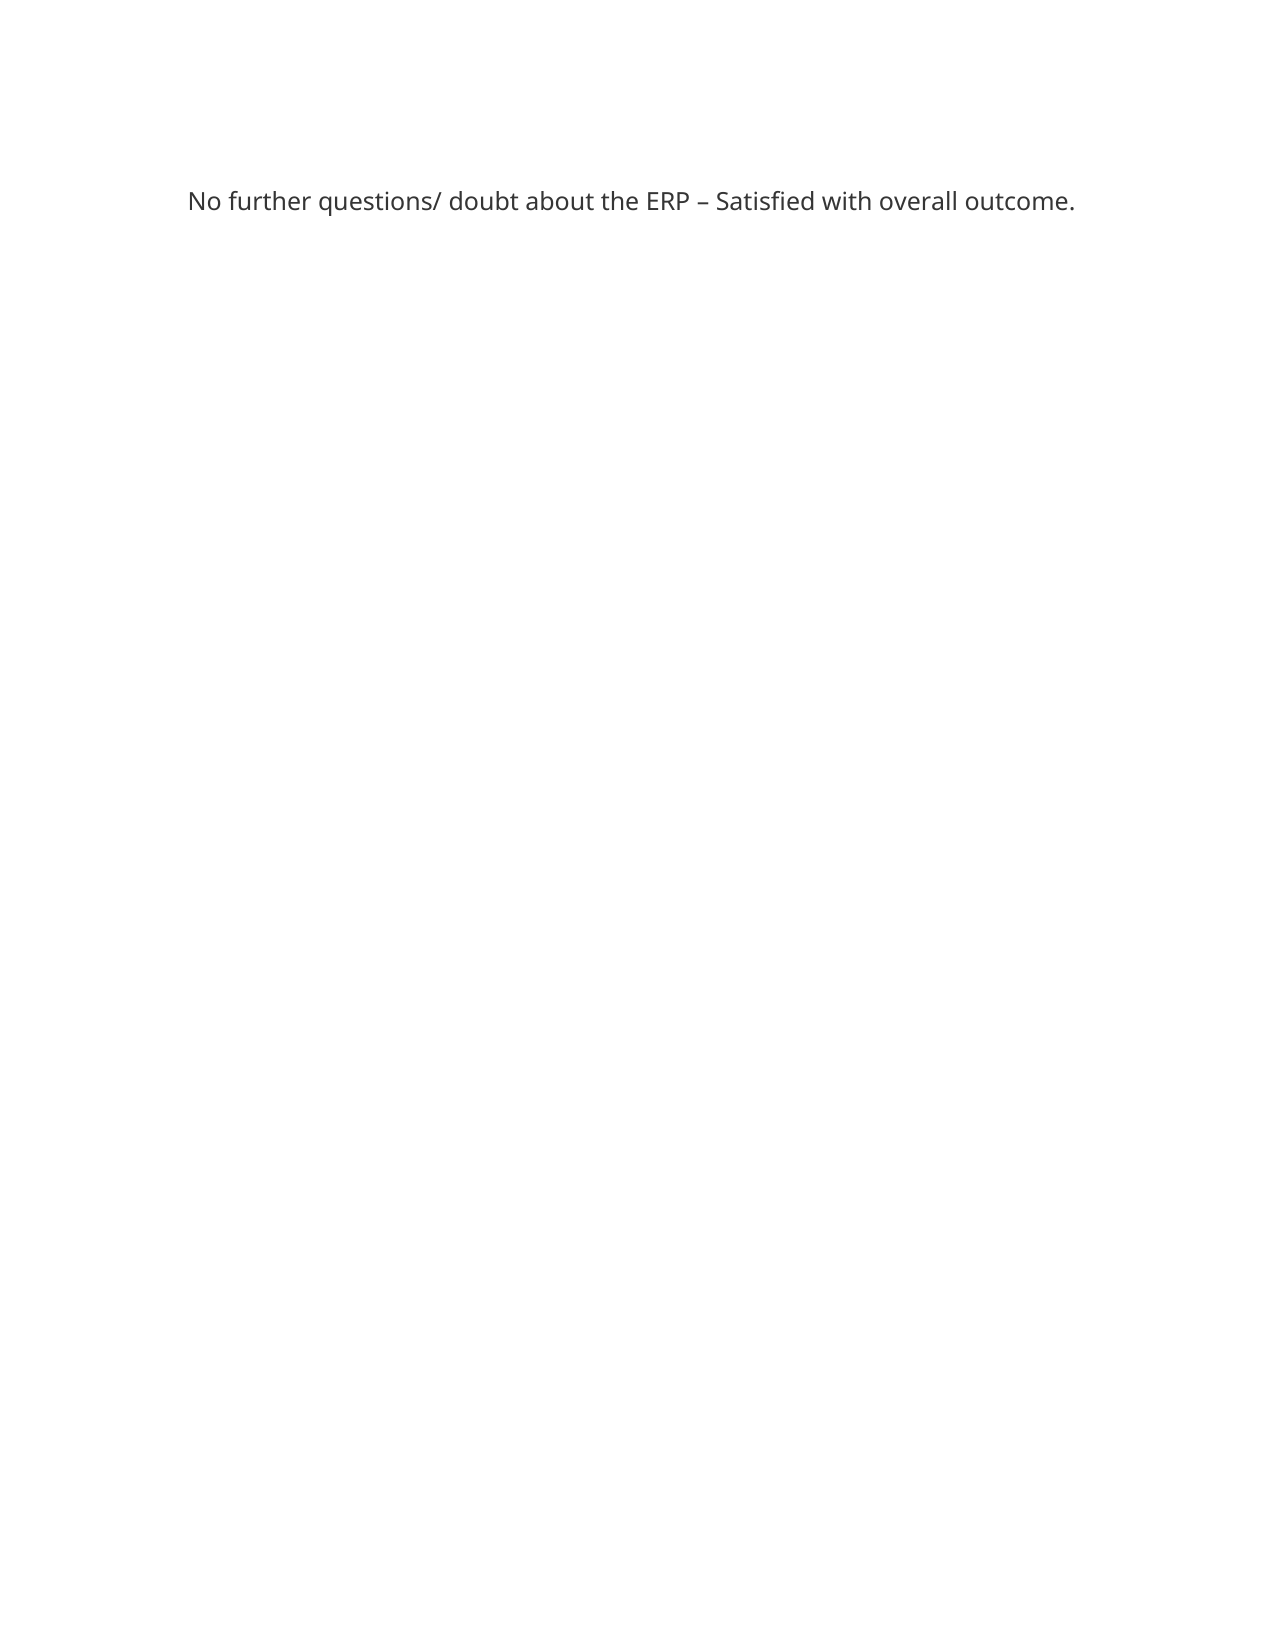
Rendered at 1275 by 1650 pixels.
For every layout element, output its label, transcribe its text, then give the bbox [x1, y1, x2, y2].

text No further questions/ doubt about the ERP – Satisfied with overall outcome. [187, 184, 1087, 218]
